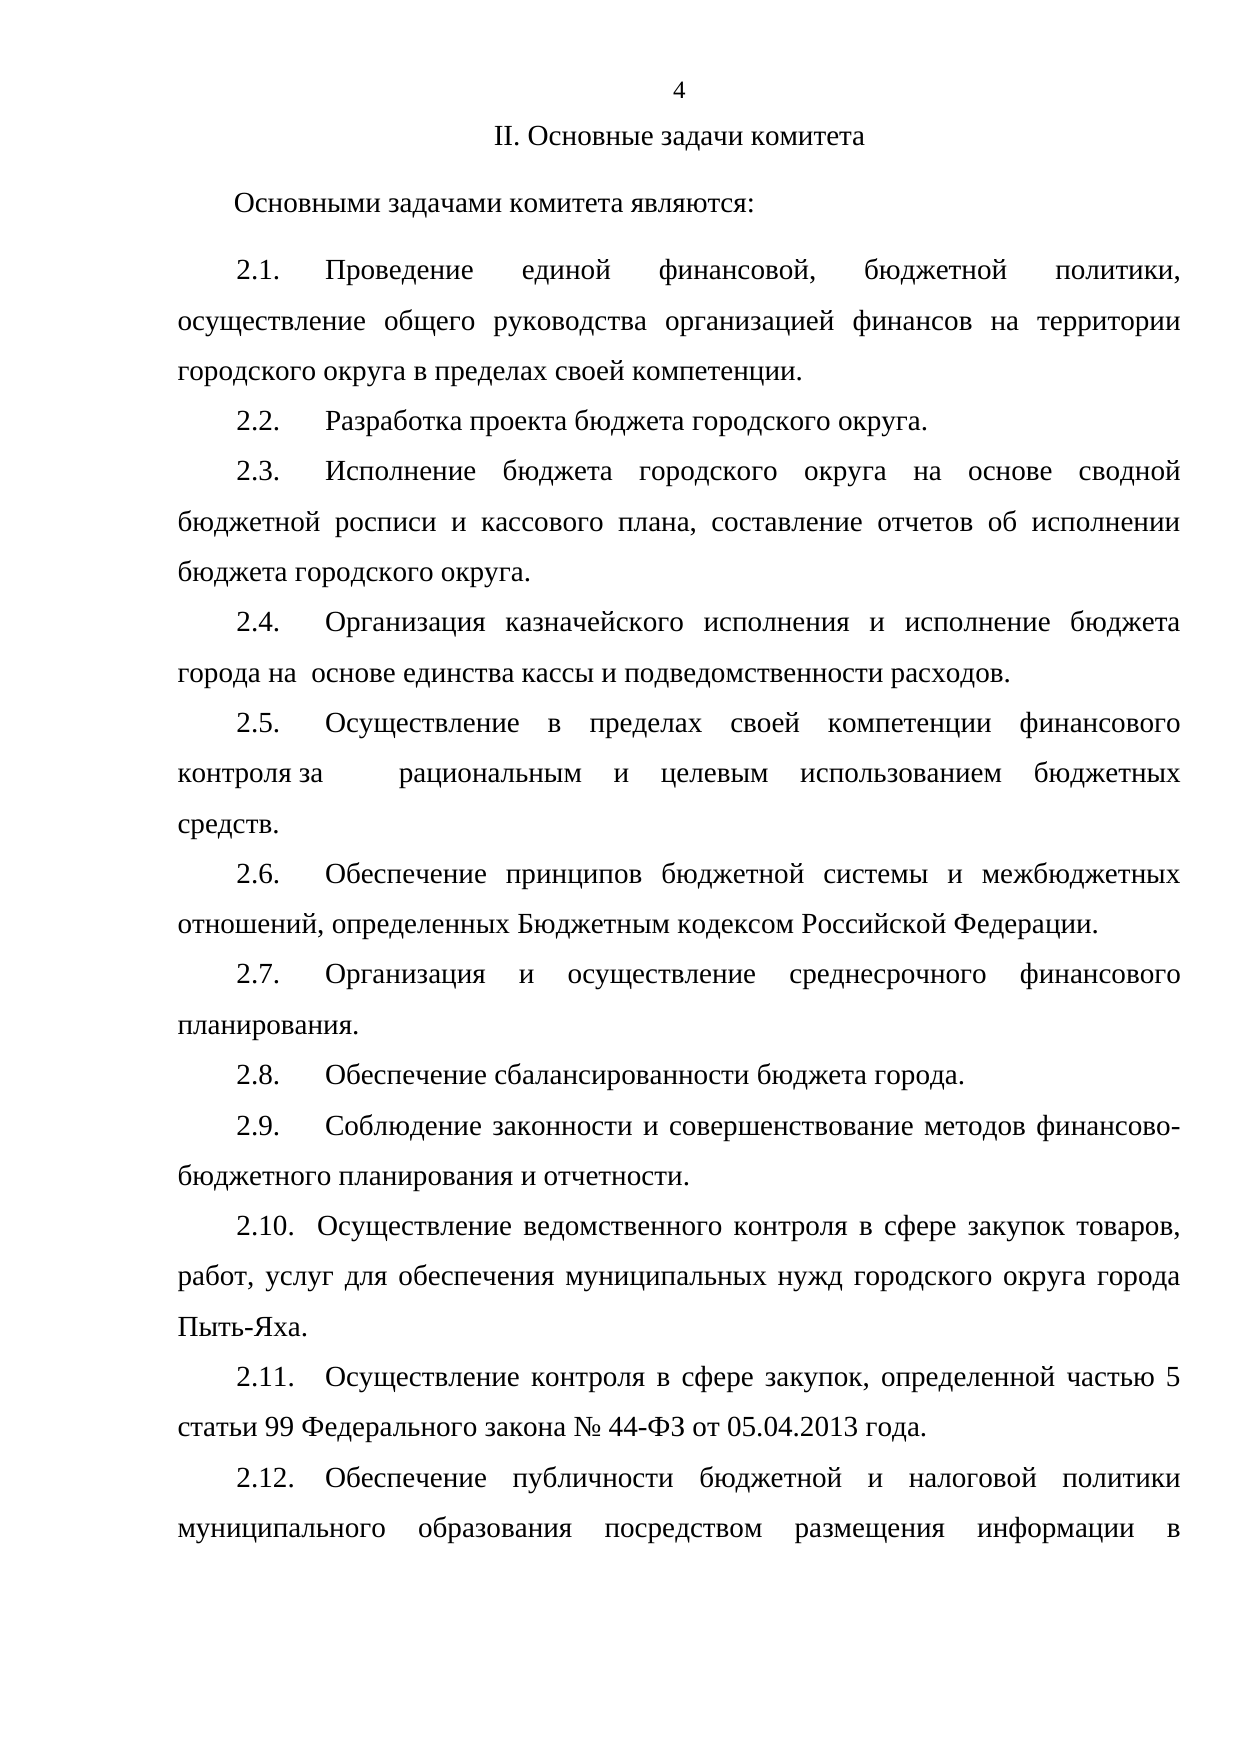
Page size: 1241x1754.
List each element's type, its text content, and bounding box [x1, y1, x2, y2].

text 2.6. Обеспечение принципов бюджетной системы и межбюджетных отношений, определенных Бюджетным кодексом Российской Федерации. [177, 856, 1181, 940]
text Основными задачами комитета являются: [177, 185, 1181, 219]
text 2.3. Исполнение бюджета городского округа на основе сводной бюджетной росписи и кассового плана, составление отчетов об исполнении бюджета городского округа. [177, 453, 1181, 588]
text 2.7. Организация и осуществление среднесрочного финансового планирования. [177, 957, 1181, 1041]
text 2.8. Обеспечение сбалансированности бюджета города. [177, 1057, 1181, 1091]
text 2.4. Организация казначейского исполнения и исполнение бюджета города на основе единства кассы и подведомственности расходов. [177, 604, 1181, 688]
text 2.11. Осуществление контроля в сфере закупок, определенной частью 5 статьи 99 Федерального закона № 44-ФЗ от 05.04.2013 года. [177, 1359, 1181, 1443]
text 2.5. Осуществление в пределах своей компетенции финансового контроля за рациональным и целевым использованием бюджетных средств. [177, 705, 1181, 839]
text 2.1. Проведение единой финансовой, бюджетной политики, осуществление общего руководства организацией финансов на территории городского округа в пределах своей компетенции. [177, 252, 1181, 386]
text 2.10. Осуществление ведомственного контроля в сфере закупок товаров, работ, услуг для обеспечения муниципальных нужд городского округа города Пыть-Яха. [177, 1208, 1181, 1342]
text 2.9. Соблюдение законности и совершенствование методов финансово-бюджетного планирования и отчетности. [177, 1108, 1181, 1191]
text 2.2. Разработка проекта бюджета городского округа. [177, 403, 1181, 437]
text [177, 1460, 1181, 1544]
text II. Основные задачи комитета [177, 118, 1181, 152]
